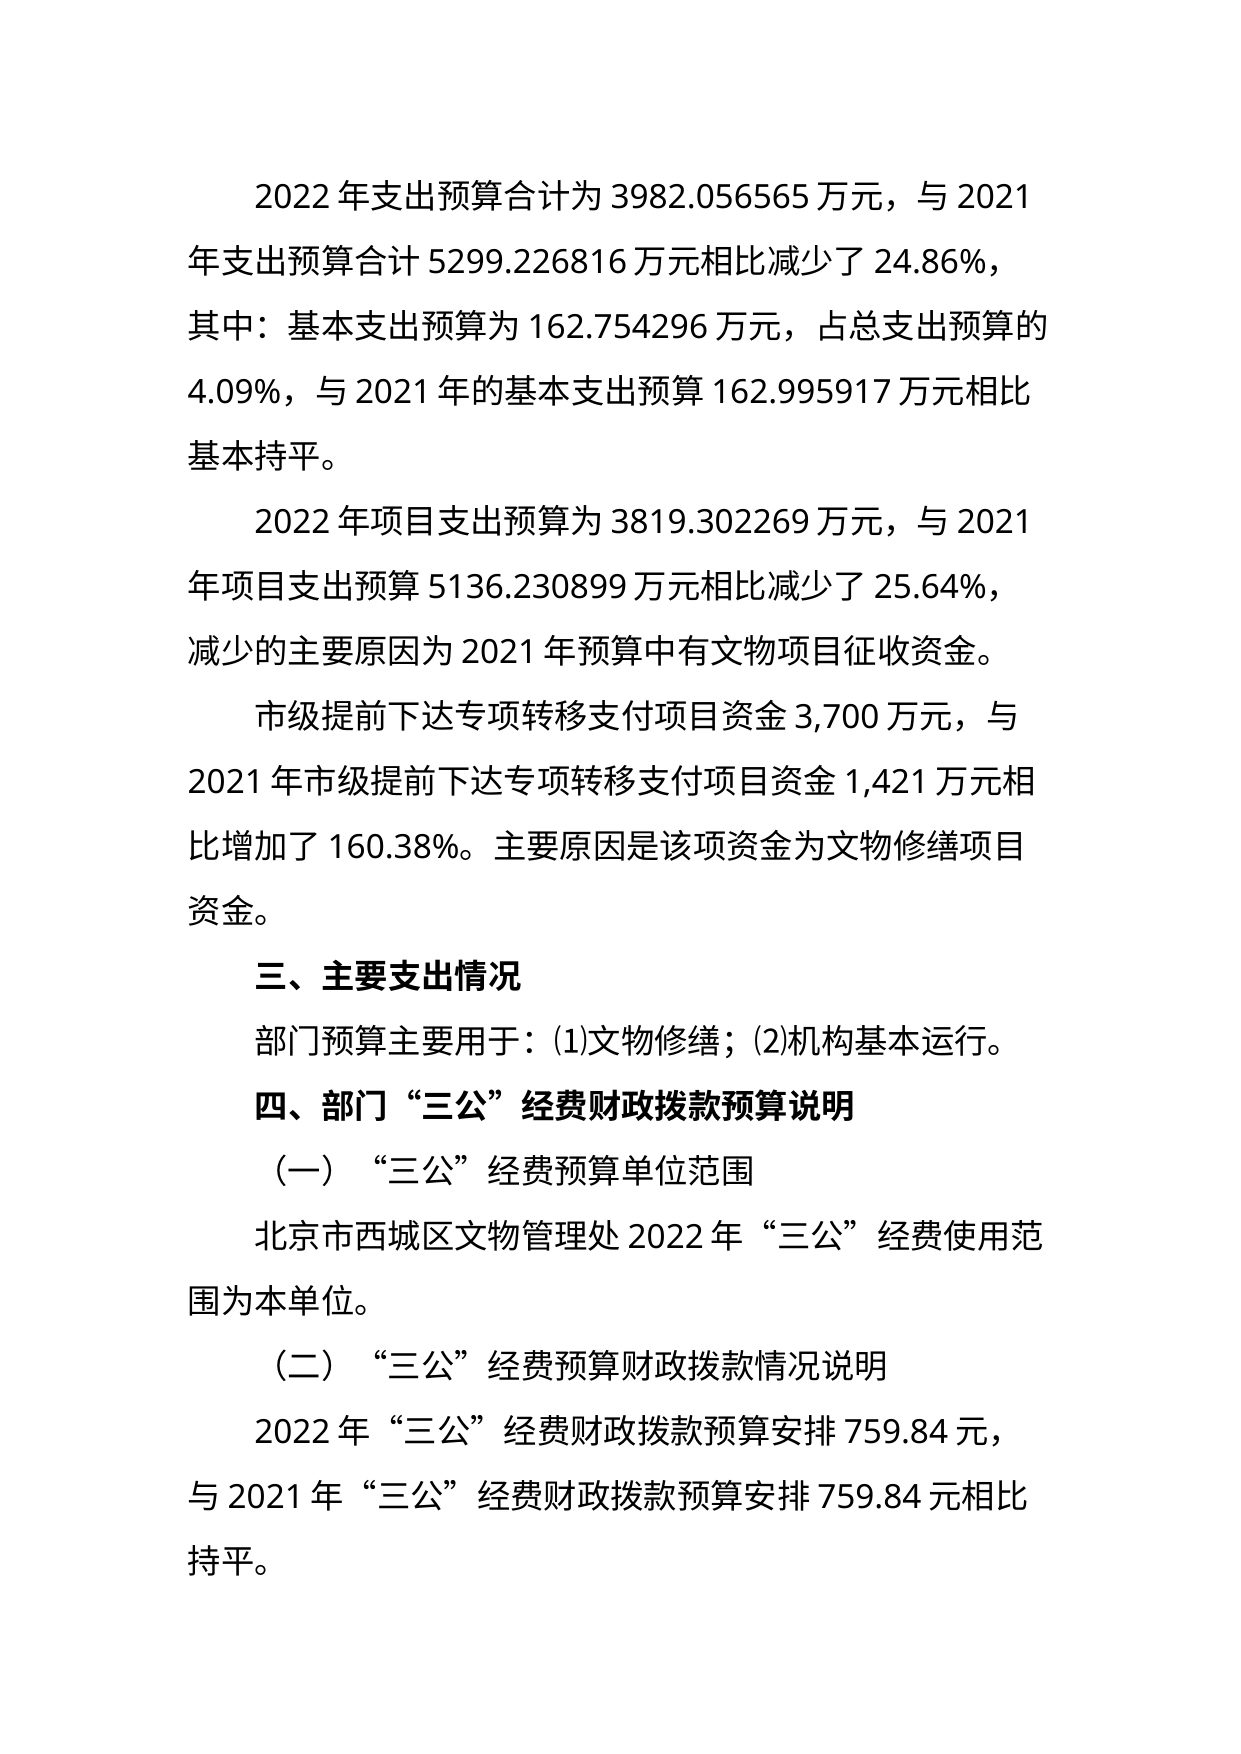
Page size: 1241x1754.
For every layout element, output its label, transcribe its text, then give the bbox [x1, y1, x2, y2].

text 部门预算主要用于：⑴文物修缮；⑵机构基本运行。 [187, 1007, 1053, 1072]
text 四、部门“三公”经费财政拨款预算说明 [187, 1072, 1053, 1137]
text （一）“三公”经费预算单位范围 [187, 1137, 1053, 1202]
text 2022年支出预算合计为3982.056565万元，与2021年支出预算合计5299.226816万元相比减少了24.86%，其中：基本支出预算为162.754296万元，占总支出预算的4.09%，与2021年的基本支出预算162.995917万元相比基本持平。 [187, 162, 1053, 487]
text 北京市西城区文物管理处2022年“三公”经费使用范围为本单位。 [187, 1202, 1053, 1332]
text 2022年项目支出预算为3819.302269万元，与2021年项目支出预算5136.230899万元相比减少了25.64%，减少的主要原因为2021年预算中有文物项目征收资金。 [187, 487, 1053, 682]
text 市级提前下达专项转移支付项目资金3,700万元，与2021年市级提前下达专项转移支付项目资金1,421万元相比增加了160.38%。主要原因是该项资金为文物修缮项目资金。 [187, 682, 1053, 942]
text 三、主要支出情况 [187, 942, 1053, 1007]
text 2022年“三公”经费财政拨款预算安排759.84元，与2021年“三公”经费财政拨款预算安排759.84元相比持平。 [187, 1397, 1053, 1592]
text （二）“三公”经费预算财政拨款情况说明 [187, 1332, 1053, 1397]
